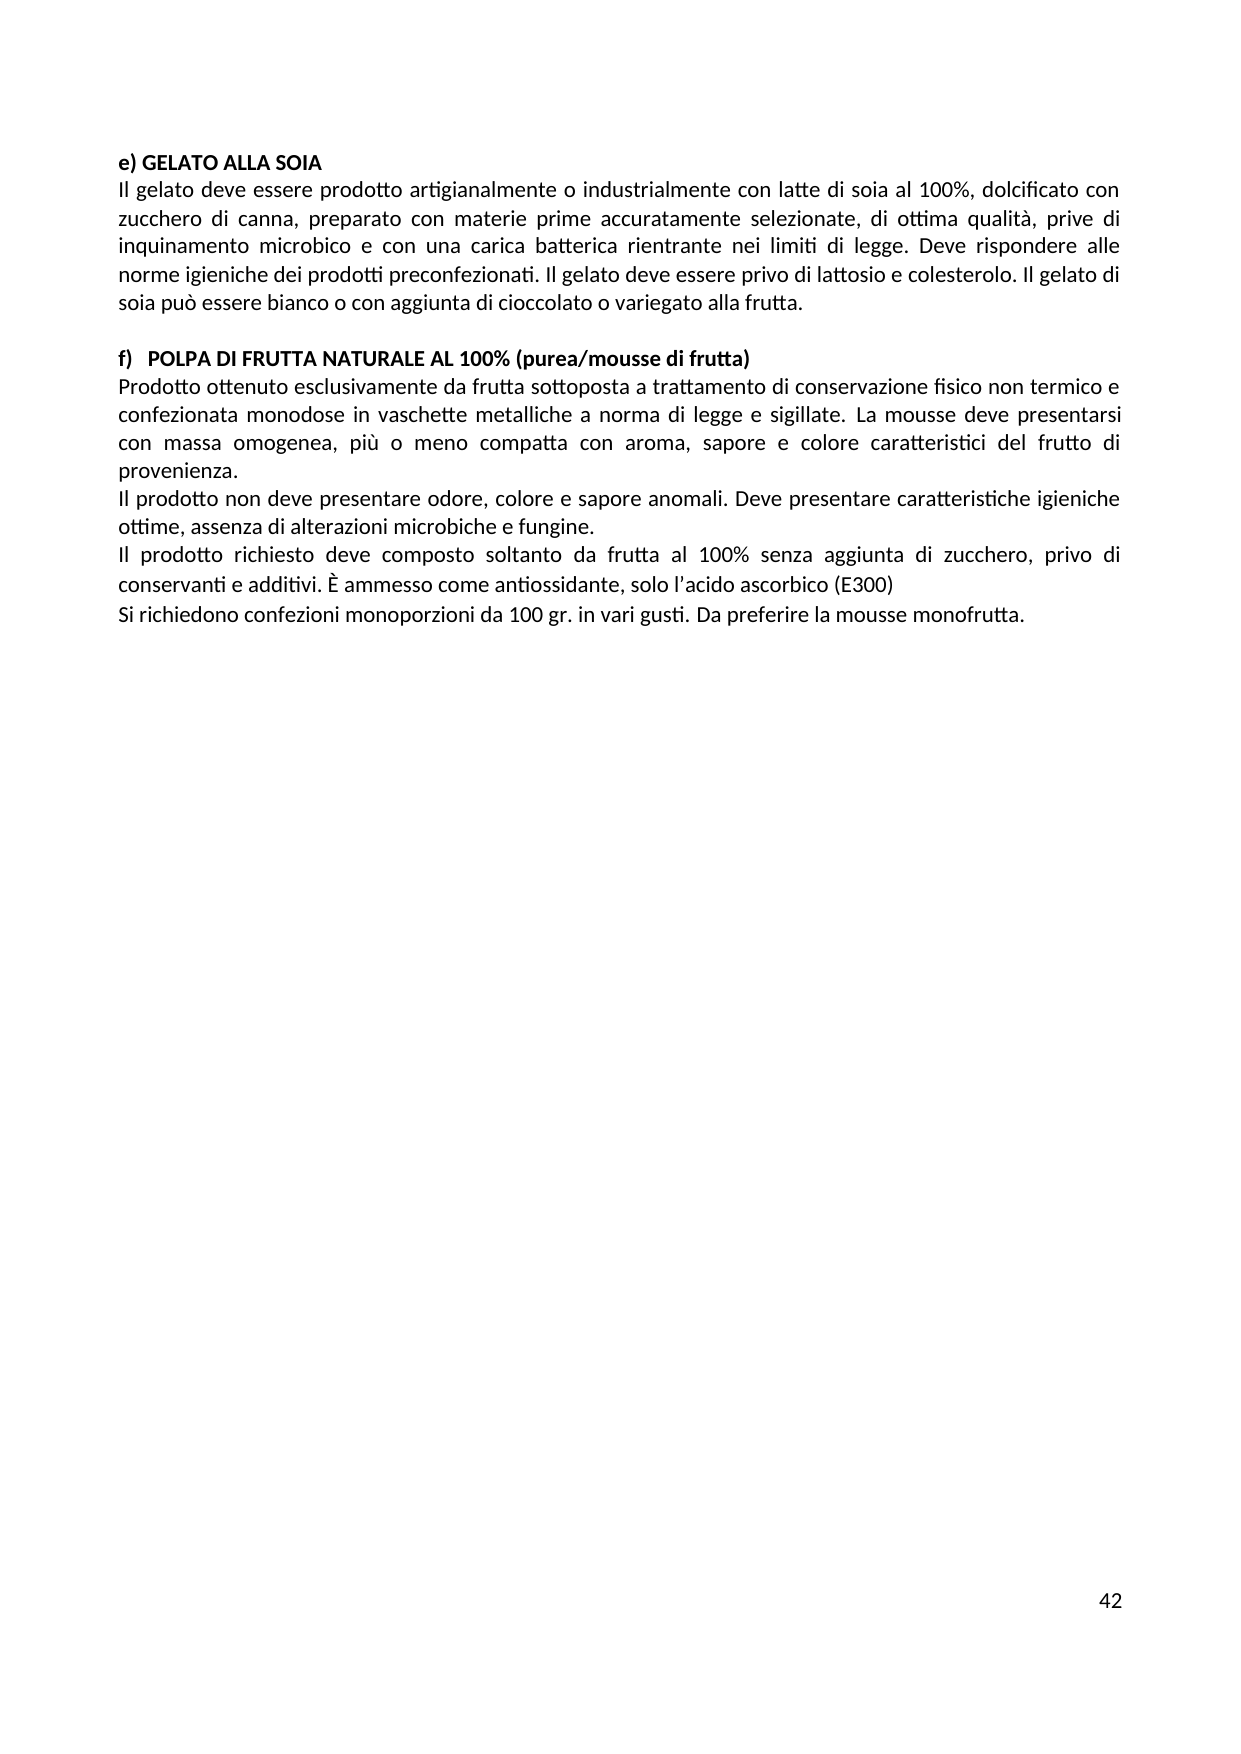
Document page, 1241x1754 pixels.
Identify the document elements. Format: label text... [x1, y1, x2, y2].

text Il gelato deve essere prodotto artigianalmente o industrialmente con latte di soia al 100%, dolcificato con zucchero di canna, preparato con materie prime accuratamente selezionate, di ottima qualità, prive di inquinamento microbico e con una carica batterica rientrante nei limiti di legge. Deve rispondere alle norme igieniche dei prodotti preconfezionati. Il gelato deve essere privo di lattosio e colesterolo. Il gelato di soia può essere bianco o con aggiunta di cioccolato o variegato alla frutta. [118, 176, 1122, 316]
text e) GELATO ALLA SOIA [118, 148, 1122, 176]
text Si richiedono confezioni monoporzioni da 100 gr. in vari gusti. Da preferire la mousse monofrutta. [118, 600, 1122, 628]
text Prodotto ottenuto esclusivamente da frutta sottoposta a trattamento di conservazione fisico non termico e confezionata monodose in vaschette metalliche a norma di legge e sigillate. La mousse deve presentarsi con massa omogenea, più o meno compatta con aroma, sapore e colore caratteristici del frutto di provenienza. [118, 372, 1122, 484]
text Il prodotto richiesto deve composto soltanto da frutta al 100% senza aggiunta di zucchero, privo di conservanti e additivi. È ammesso come antiossidante, solo l’acido ascorbico (E300) [118, 540, 1122, 598]
list POLPA DI FRUTTA NATURALE AL 100% (purea/mousse di frutta) [118, 344, 1122, 372]
text Il prodotto non deve presentare odore, colore e sapore anomali. Deve presentare caratteristiche igieniche ottime, assenza di alterazioni microbiche e fungine. [118, 484, 1122, 540]
